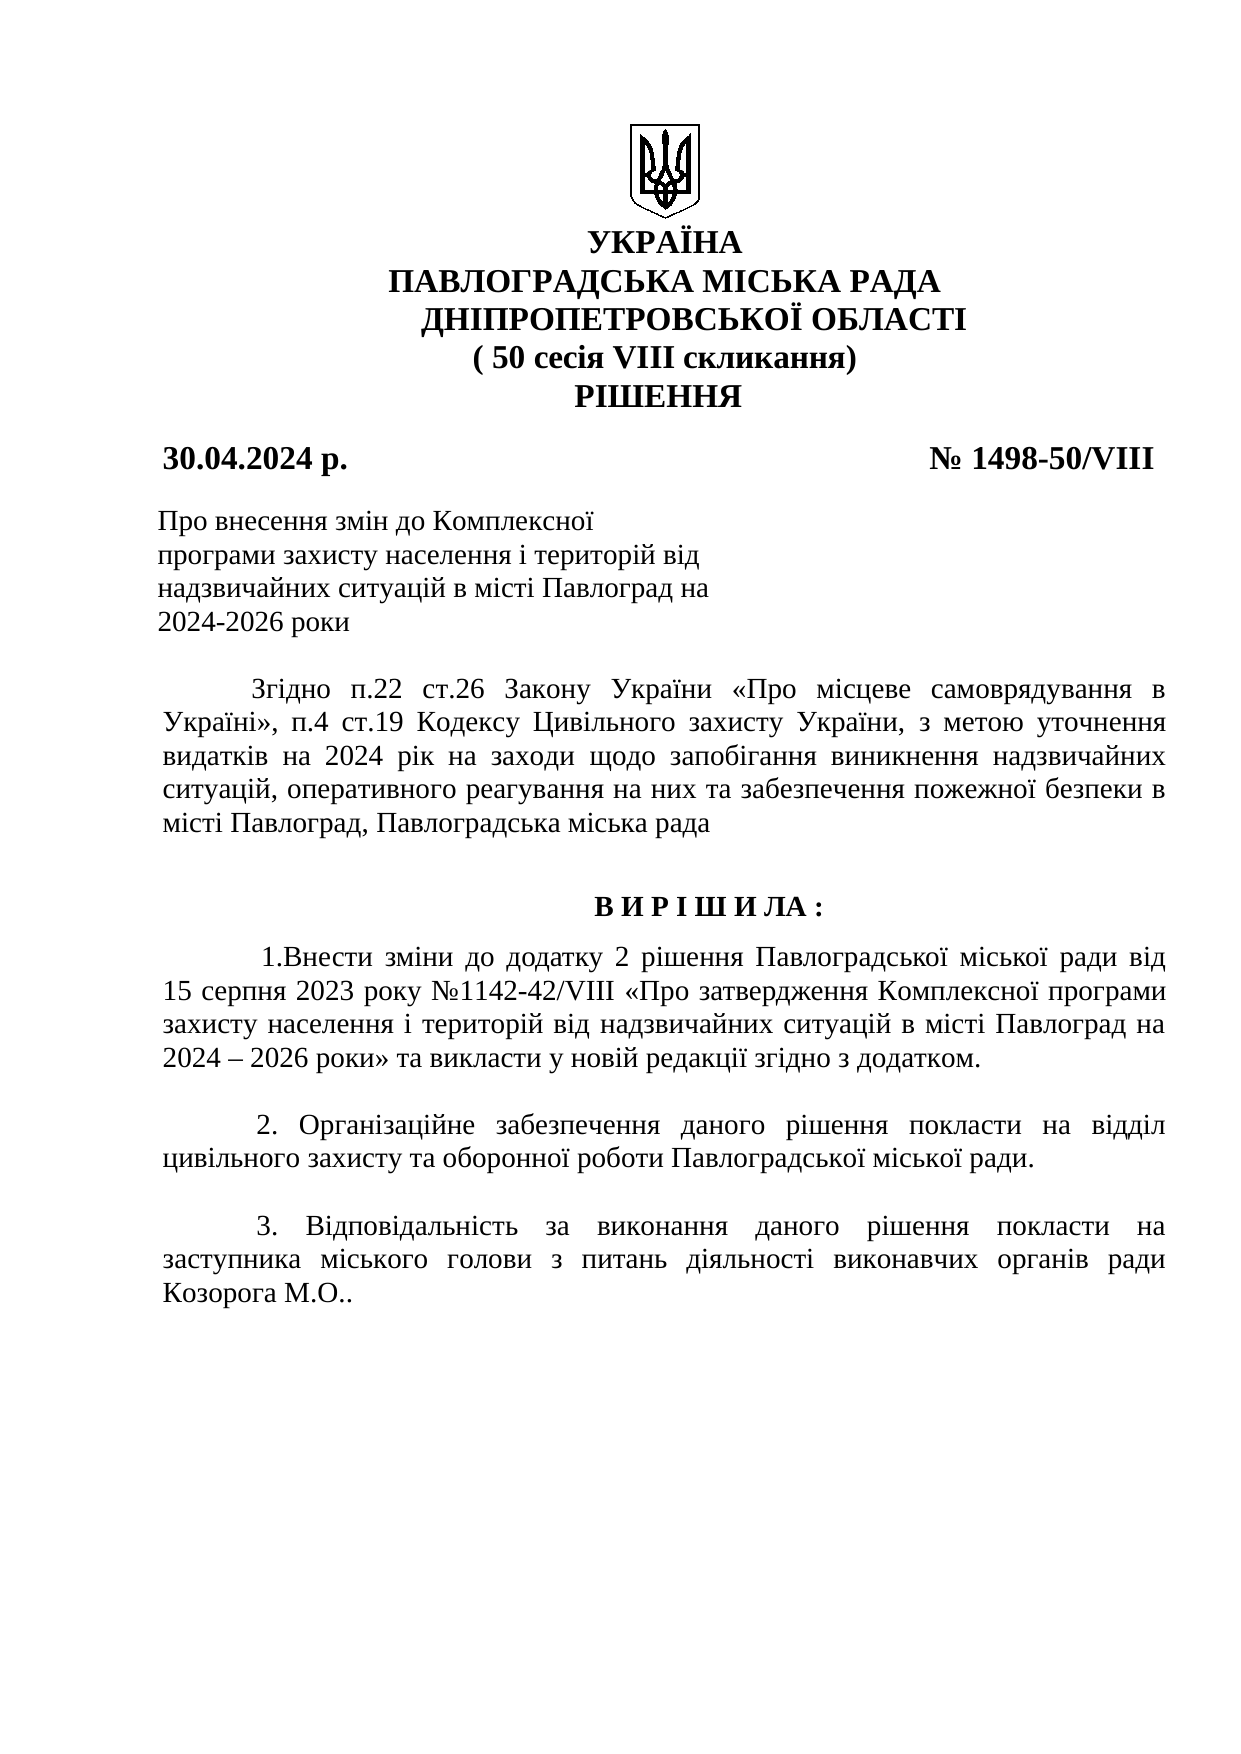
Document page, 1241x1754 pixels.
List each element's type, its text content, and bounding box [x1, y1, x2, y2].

text ПАВЛОГРАДСЬКА МІСЬКА РАДА [162, 261, 1167, 299]
text В И Р І Ш И ЛА : [162, 889, 1167, 923]
picture [623, 118, 706, 223]
text РІШЕННЯ [162, 376, 1137, 414]
text УКРАЇНА [162, 223, 1167, 261]
table_header Про внесення змін до Комплексної програми захисту населення і територій від надзвичайних ситуацій в місті Павлоград на 2024-2026 роки [146, 503, 724, 637]
text Згідно п.22 ст.26 Закону України «Про місцеве самоврядування в Україні», п.4 ст.19 Кодексу Цивільного захисту України, з метою уточнення видатків на 2024 рік на заходи щодо запобігання виникнення надзвичайних ситуацій, оперативного реагування на них та забезпечення пожежної безпеки в місті Павлоград, Павлоградська міська рада [162, 671, 1167, 839]
text 2. Організаційне забезпечення даного рішення покласти на відділ цивільного захисту та оборонної роботи Павлоградської міської ради. [162, 1107, 1167, 1174]
text ДНІПРОПЕТРОВСЬКОЇ ОБЛАСТІ [162, 299, 1167, 338]
text 1.Внести зміни до додатку 2 рішення Павлоградської міської ради від 15 серпня 2023 року №1142-42/VIІI «Про затвердження Комплексної програми захисту населення і територій від надзвичайних ситуацій в місті Павлоград на 2024 – 2026 роки» та викласти у новій редакції згідно з додатком. [162, 939, 1167, 1073]
text 30.04.2024 p. № 1498-50/VIII [162, 438, 1167, 477]
text ( 50 сесія VIІІ скликання) [162, 338, 1167, 376]
text 3. Відповідальність за виконання даного рішення покласти на заступника міського голови з питань діяльності виконавчих органів ради Козорога М.О.. [162, 1208, 1167, 1308]
